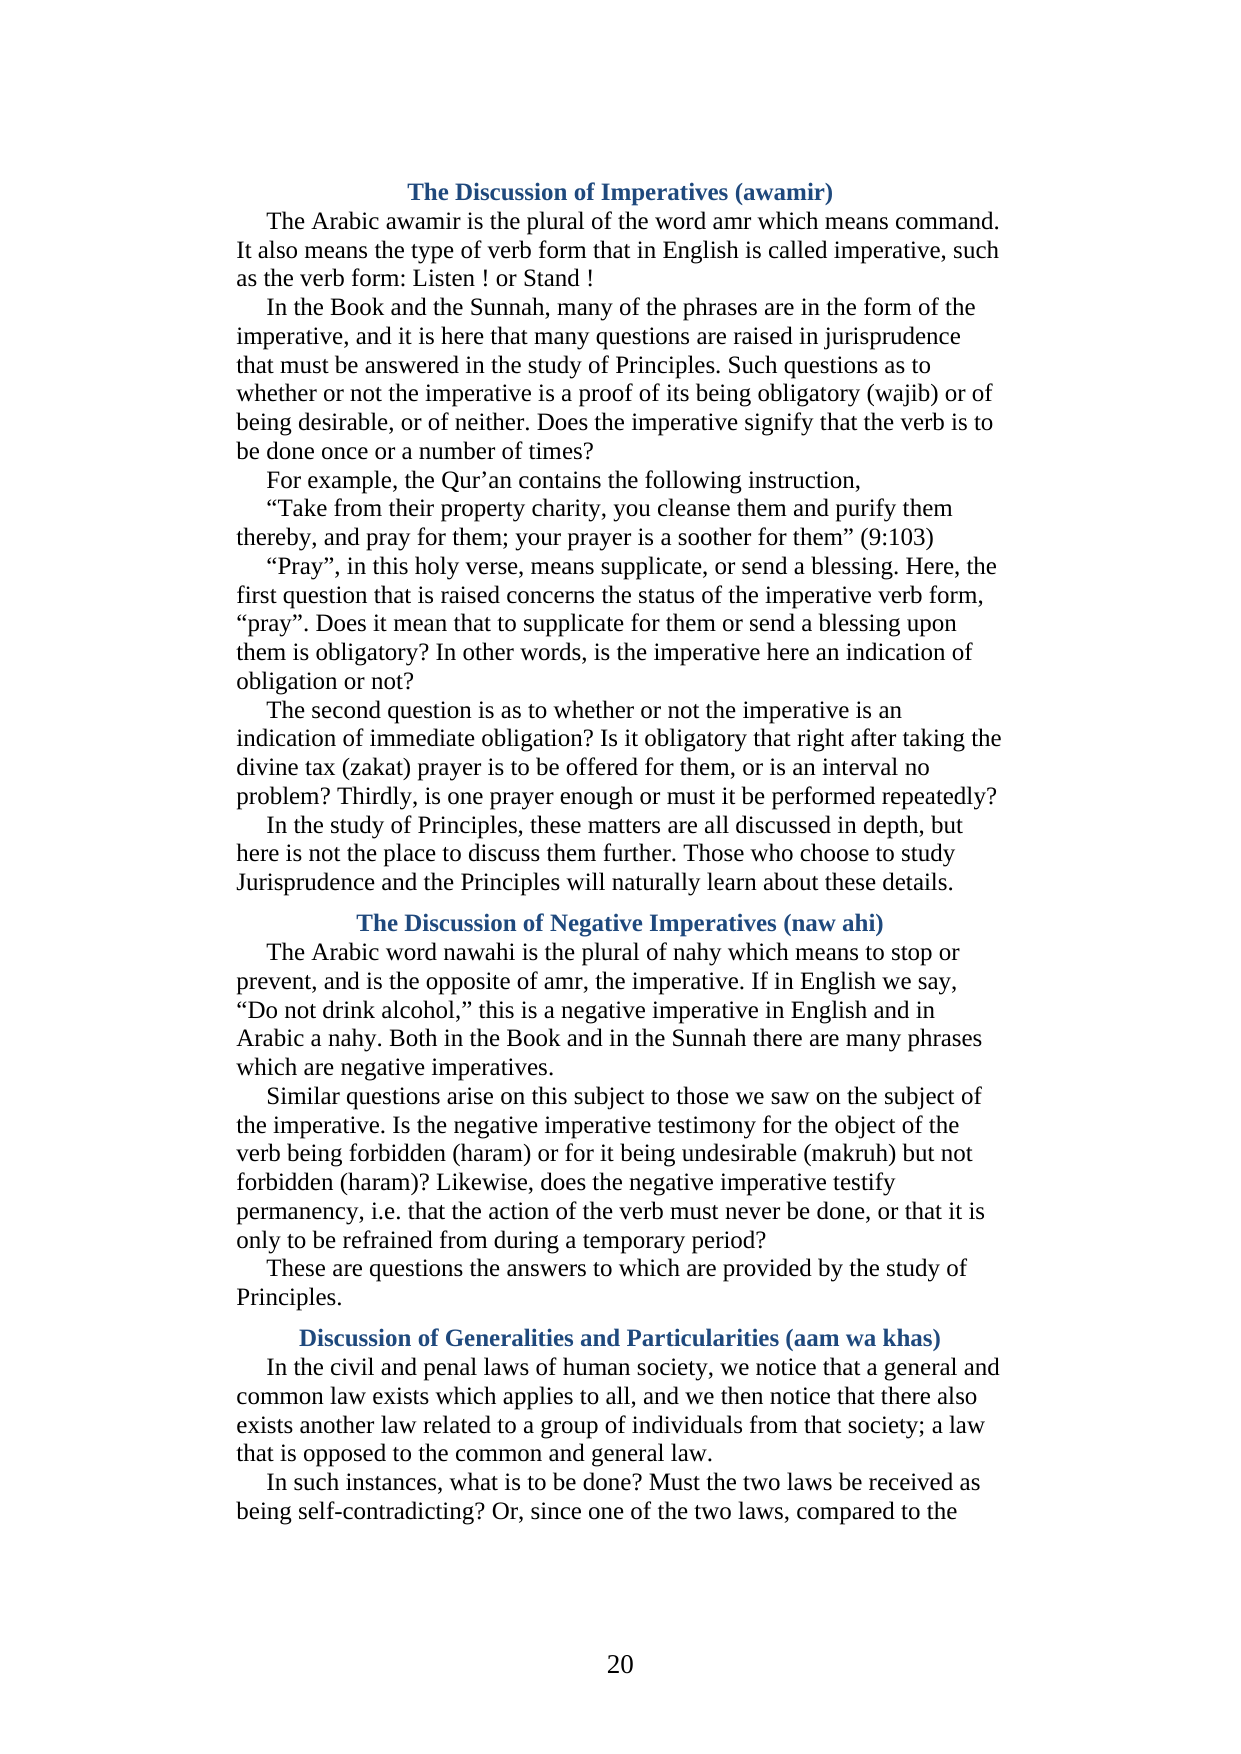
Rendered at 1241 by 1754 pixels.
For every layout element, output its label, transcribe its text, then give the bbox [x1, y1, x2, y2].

subtitle The Discussion of Negative Imperatives (naw ahi) [236, 908, 1004, 937]
text “Pray”, in this holy verse, means supplicate, or send a blessing. Here, the first question that is raised concerns the status of the imperative verb form, “pray”. Does it mean that to supplicate for them or send a blessing upon them is obligatory? In other words, is the imperative here an indication of obligation or not? [236, 551, 1004, 695]
text The Arabic word nawahi is the plural of nahy which means to stop or prevent, and is the opposite of amr, the imperative. If in English we say, “Do not drink alcohol,” this is a negative imperative in English and in Arabic a nahy. Both in the Book and in the Sunnah there are many phrases which are negative imperatives. [236, 937, 1004, 1081]
text The second question is as to whether or not the imperative is an indication of immediate obligation? Is it obligatory that right after taking the divine tax (zakat) prayer is to be offered for them, or is an interval no problem? Thirdly, is one prayer enough or must it be performed repeatedly? [236, 695, 1004, 810]
text In the Book and the Sunnah, many of the phrases are in the form of the imperative, and it is here that many questions are raised in jurisprudence that must be answered in the study of Principles. Such questions as to whether or not the imperative is a proof of its being obligatory (wajib) or of being desirable, or of neither. Does the imperative signify that the verb is to be done once or a number of times? [236, 292, 1004, 465]
text The Arabic awamir is the plural of the word amr which means command. It also means the type of verb form that in English is called imperative, such as the verb form: Listen ! or Stand ! [236, 206, 1004, 292]
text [236, 1467, 1004, 1525]
subtitle Discussion of Generalities and Particularities (aam wa khas) [236, 1323, 1004, 1352]
text In the study of Principles, these matters are all discussed in depth, but here is not the place to discuss them further. Those who choose to study Jurisprudence and the Principles will naturally learn about these details. [236, 810, 1004, 896]
text These are questions the answers to which are provided by the study of Principles. [236, 1253, 1004, 1311]
text Similar questions arise on this subject to those we saw on the subject of the imperative. Is the negative imperative testimony for the object of the verb being forbidden (haram) or for it being undesirable (makruh) but not forbidden (haram)? Likewise, does the negative imperative testify permanency, i.e. that the action of the verb must never be done, or that it is only to be refrained from during a temporary period? [236, 1081, 1004, 1253]
text “Take from their property charity, you cleanse them and purify them thereby, and pray for them; your prayer is a soother for them” (9:103) [236, 493, 1004, 551]
text For example, the Qur’an contains the following instruction, [236, 465, 1004, 493]
subtitle The Discussion of Imperatives (awamir) [236, 177, 1004, 206]
text In the civil and penal laws of human society, we notice that a general and common law exists which applies to all, and we then notice that there also exists another law related to a group of individuals from that society; a law that is opposed to the common and general law. [236, 1352, 1004, 1467]
